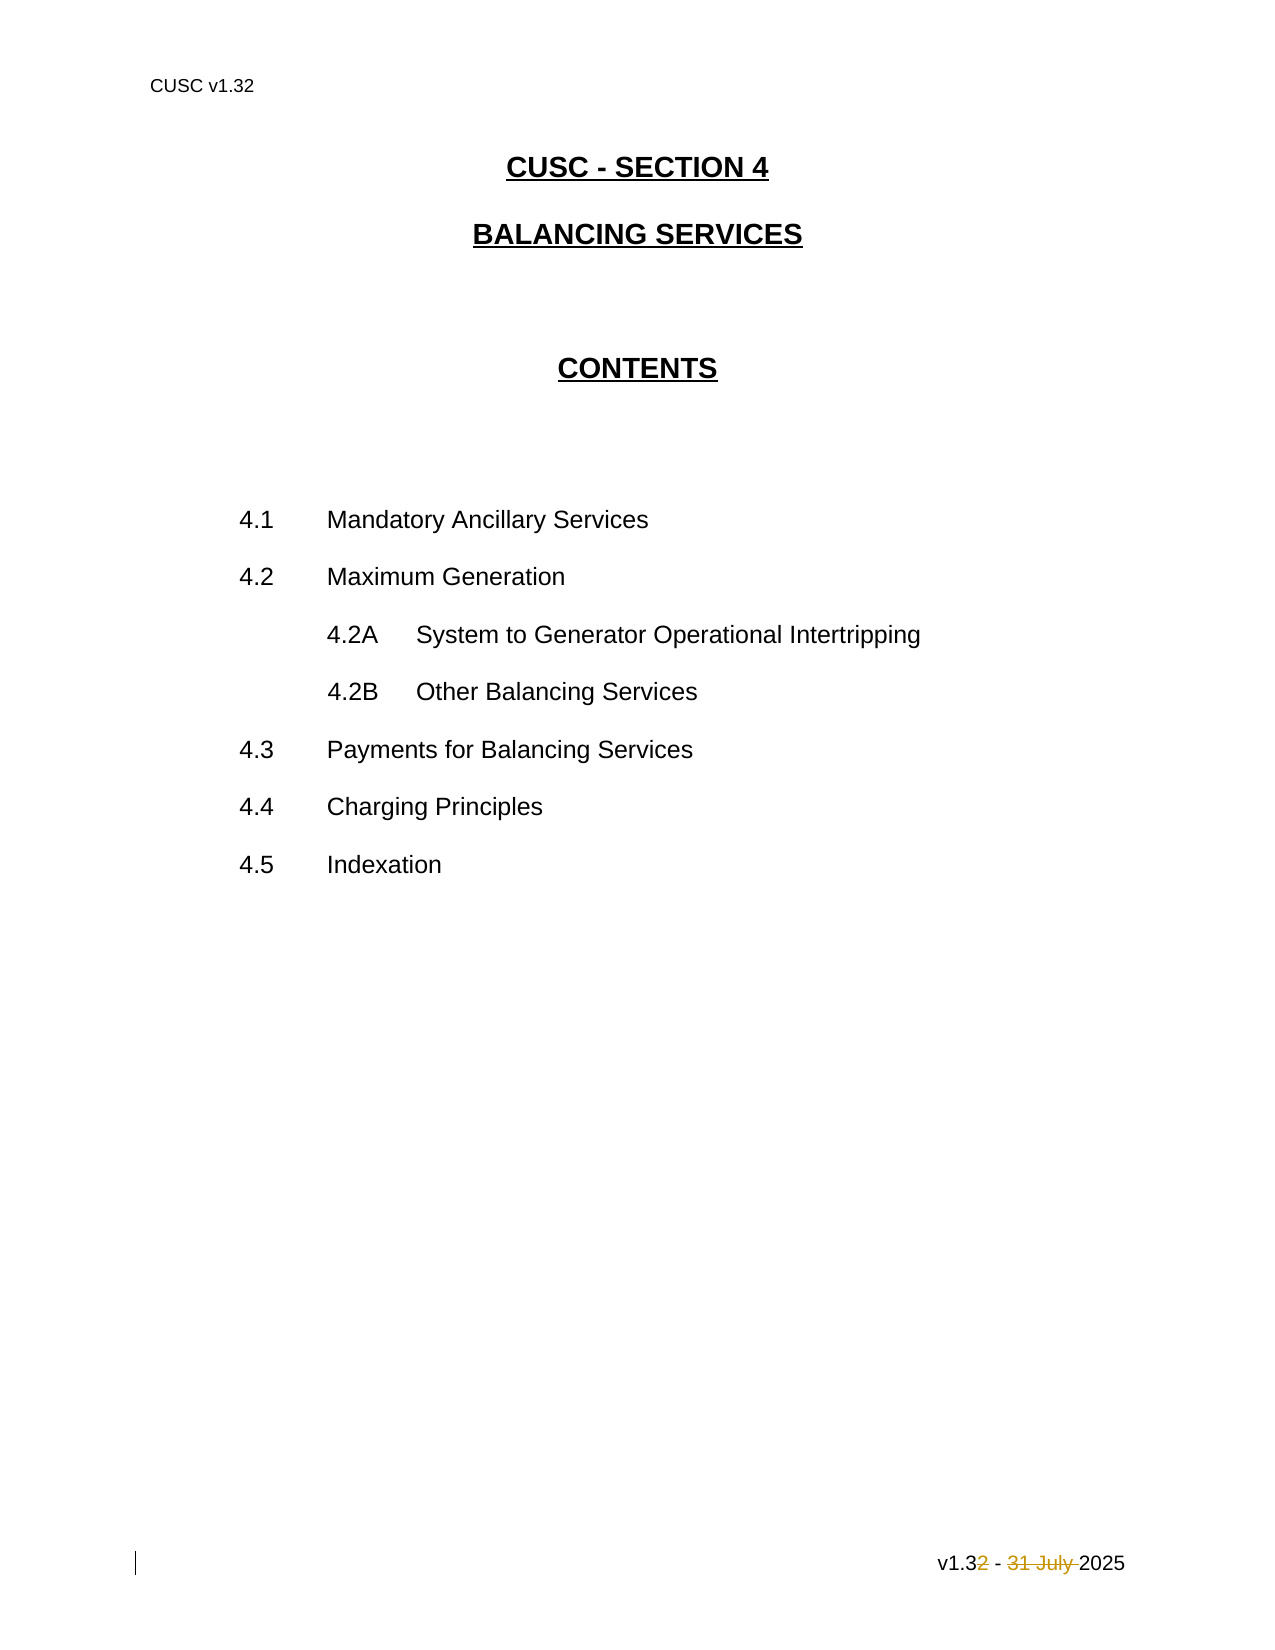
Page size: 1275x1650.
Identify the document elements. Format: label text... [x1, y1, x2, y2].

title 4.2A System to Generator Operational Intertripping [327, 619, 1125, 648]
text CUSC - SECTION 4 [150, 150, 1125, 183]
title Mandatory Ancillary Services [239, 504, 1125, 533]
title Maximum Generation [239, 562, 1125, 591]
title Indexation [239, 849, 1125, 878]
title Payments for Balancing Services [239, 734, 1125, 763]
title 4.2B Other Balancing Services [239, 677, 1125, 706]
text CONTENTS [150, 351, 1125, 385]
text BALANCING SERVICES [150, 217, 1125, 251]
title Charging Principles [239, 792, 1125, 821]
